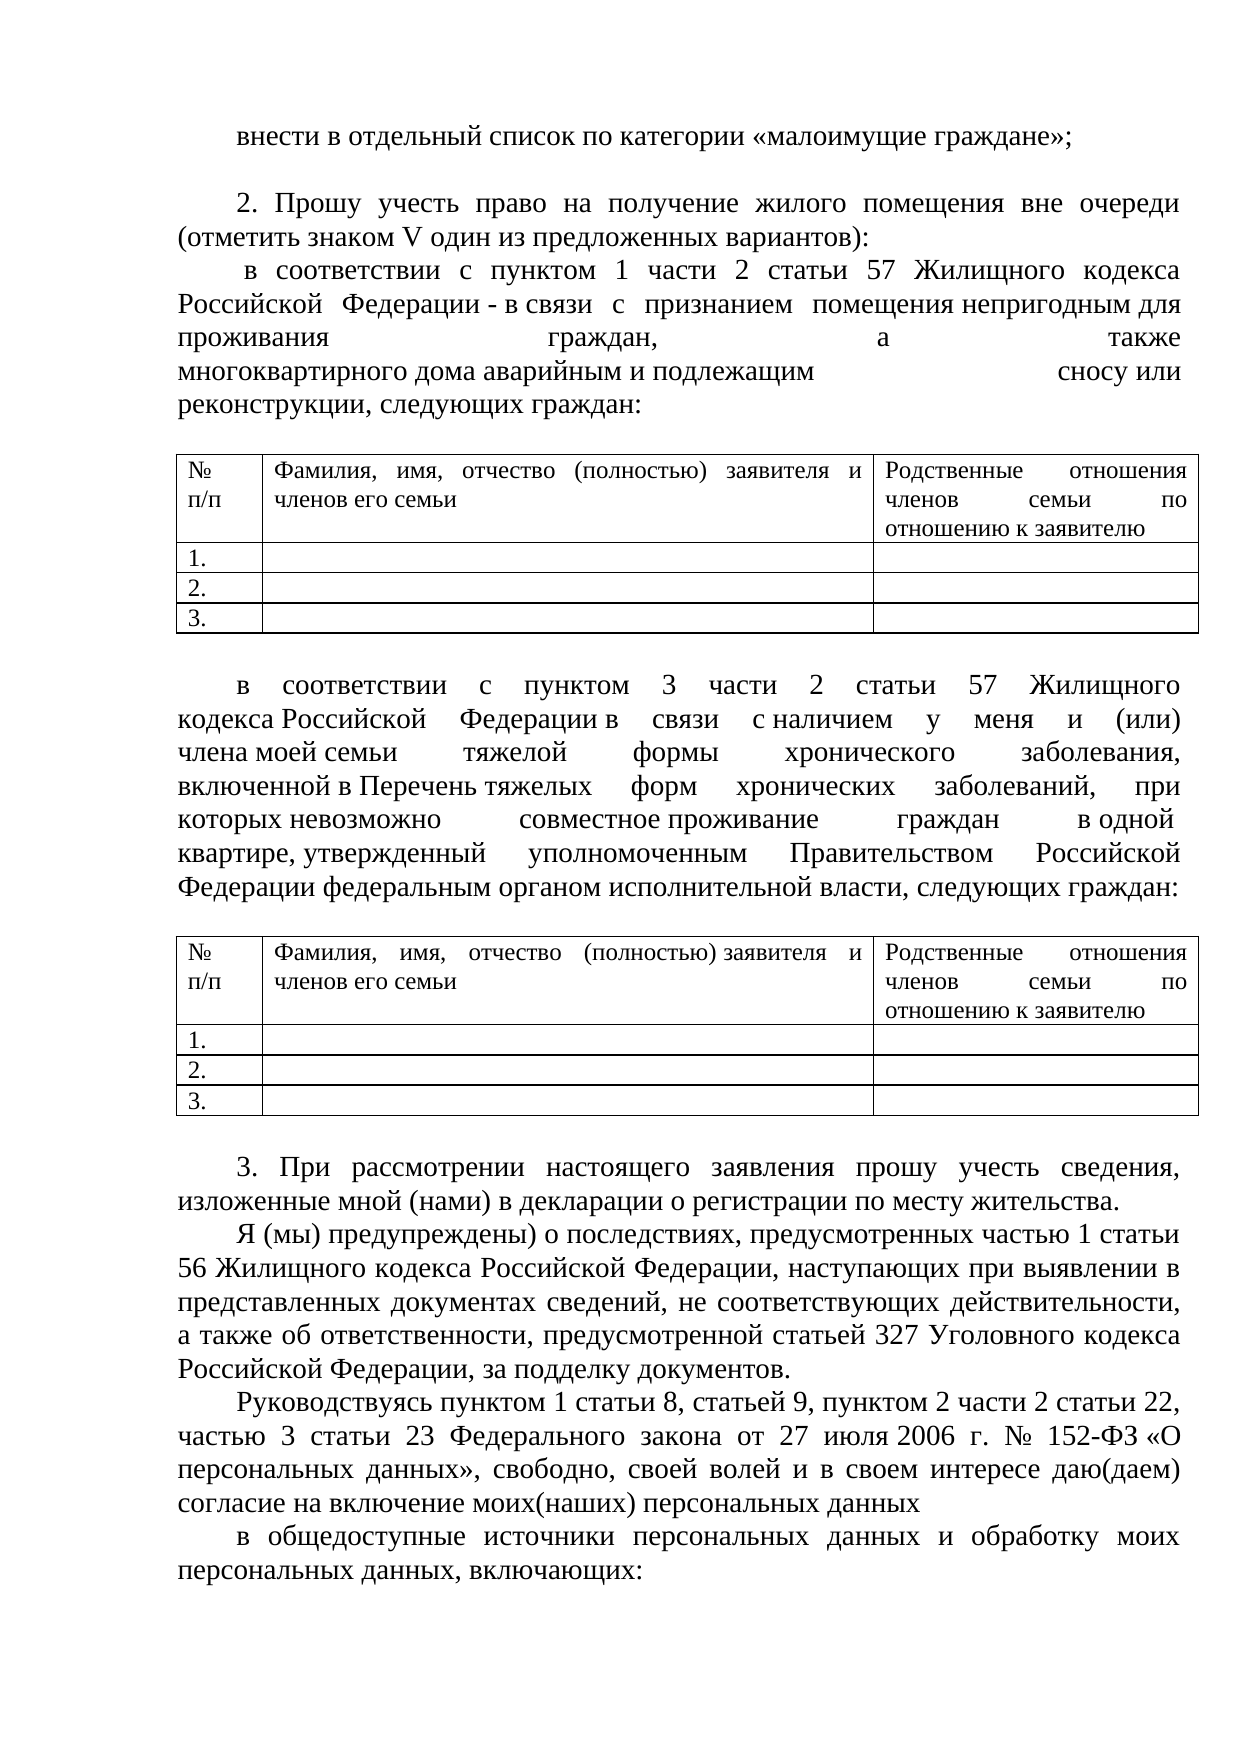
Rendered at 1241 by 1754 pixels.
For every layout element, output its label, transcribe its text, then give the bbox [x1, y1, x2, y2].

table_header Фамилия, имя, отчество (полностью) заявителя и членов его семьи [263, 937, 873, 1023]
table_cell [874, 1025, 1198, 1054]
table_cell [874, 543, 1198, 572]
table_header № п/п [177, 455, 262, 541]
table_header Родственные отношения членов семьи по отношению к заявителю [874, 937, 1198, 1023]
text Руководствуясь пунктом 1 статьи 8, статьей 9, пунктом 2 части 2 статьи 22, частью 3 статьи 23 Федерального закона от 27 июля 2006 г. № 152-ФЗ «О персональных данных», свободно, своей волей и в своем интересе даю(даем) согласие на включение моих(наших) персональных данных [177, 1384, 1181, 1518]
text в соответствии с пунктом 3 части 2 статьи 57 Жилищного кодекса Российской Федерации в связи с наличием у меня и (или) члена моей семьи тяжелой формы хронического заболевания, включенной в Перечень тяжелых форм хронических заболеваний, при которых невозможно совместное проживание граждан в одной квартире, утвержденный уполномоченным Правительством Российской Федерации федеральным органом исполнительной власти, следующих граждан: [177, 667, 1181, 902]
text внести в отдельный список по категории «малоимущие граждане»; [177, 118, 1181, 152]
table_cell 1. [177, 1025, 262, 1054]
table_header Родственные отношения членов семьи по отношению к заявителю [874, 455, 1198, 541]
text Я (мы) предупреждены) о последствиях, предусмотренных частью 1 статьи 56 Жилищного кодекса Российской Федерации, наступающих при выявлении в представленных документах сведений, не соответствующих действительности, а также об ответственности, предусмотренной статьей 327 Уголовного кодекса Российской Федерации, за подделку документов. [177, 1217, 1181, 1384]
table_cell 1. [177, 543, 262, 572]
table_cell 3. [177, 1086, 262, 1114]
text 2. Прошу учесть право на получение жилого помещения вне очереди (отметить знаком V один из предложенных вариантов): [177, 185, 1181, 252]
table_cell [874, 1086, 1198, 1114]
table_header Фамилия, имя, отчество (полностью) заявителя и членов его семьи [263, 455, 873, 541]
table_cell 3. [177, 604, 262, 632]
table_cell [263, 573, 873, 602]
table_cell [263, 1056, 873, 1084]
table_cell [874, 1056, 1198, 1084]
text в соответствии с пунктом 1 части 2 статьи 57 Жилищного кодекса Российской Федерации - в связи с признанием помещения непригодным для проживания граждан, а также многоквартирного дома аварийным и подлежащим сносу или реконструкции, следующих граждан: [177, 252, 1181, 420]
table_cell [263, 543, 873, 572]
table_cell [263, 604, 873, 632]
table_cell 2. [177, 573, 262, 602]
table_cell [874, 573, 1198, 602]
text 3. При рассмотрении настоящего заявления прошу учесть сведения, изложенные мной (нами) в декларации о регистрации по месту жительства. [177, 1149, 1181, 1217]
table_cell [263, 1086, 873, 1114]
text в общедоступные источники персональных данных и обработку моих персональных данных, включающих: [177, 1518, 1181, 1586]
table_cell 2. [177, 1056, 262, 1084]
table_cell [874, 604, 1198, 632]
table_header № п/п [177, 937, 262, 1023]
table_cell [263, 1025, 873, 1054]
